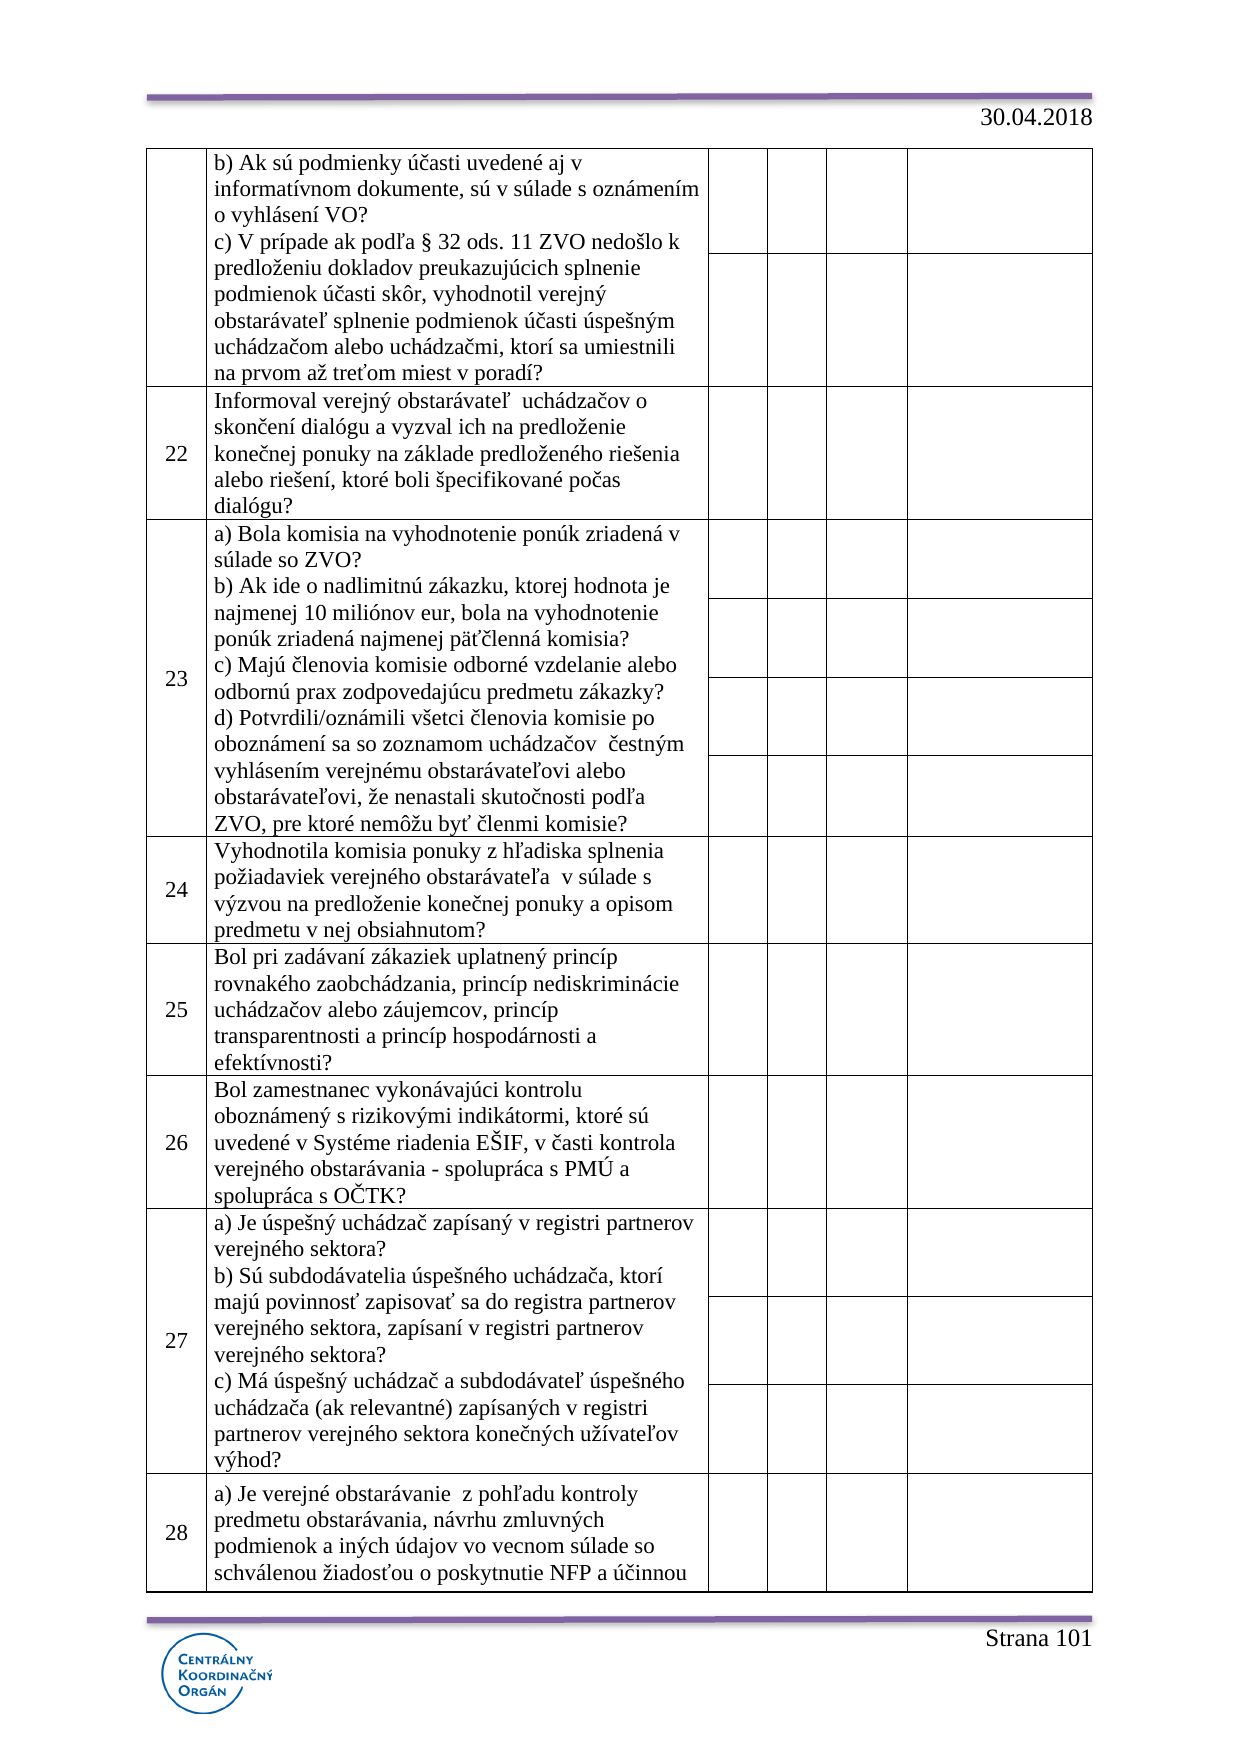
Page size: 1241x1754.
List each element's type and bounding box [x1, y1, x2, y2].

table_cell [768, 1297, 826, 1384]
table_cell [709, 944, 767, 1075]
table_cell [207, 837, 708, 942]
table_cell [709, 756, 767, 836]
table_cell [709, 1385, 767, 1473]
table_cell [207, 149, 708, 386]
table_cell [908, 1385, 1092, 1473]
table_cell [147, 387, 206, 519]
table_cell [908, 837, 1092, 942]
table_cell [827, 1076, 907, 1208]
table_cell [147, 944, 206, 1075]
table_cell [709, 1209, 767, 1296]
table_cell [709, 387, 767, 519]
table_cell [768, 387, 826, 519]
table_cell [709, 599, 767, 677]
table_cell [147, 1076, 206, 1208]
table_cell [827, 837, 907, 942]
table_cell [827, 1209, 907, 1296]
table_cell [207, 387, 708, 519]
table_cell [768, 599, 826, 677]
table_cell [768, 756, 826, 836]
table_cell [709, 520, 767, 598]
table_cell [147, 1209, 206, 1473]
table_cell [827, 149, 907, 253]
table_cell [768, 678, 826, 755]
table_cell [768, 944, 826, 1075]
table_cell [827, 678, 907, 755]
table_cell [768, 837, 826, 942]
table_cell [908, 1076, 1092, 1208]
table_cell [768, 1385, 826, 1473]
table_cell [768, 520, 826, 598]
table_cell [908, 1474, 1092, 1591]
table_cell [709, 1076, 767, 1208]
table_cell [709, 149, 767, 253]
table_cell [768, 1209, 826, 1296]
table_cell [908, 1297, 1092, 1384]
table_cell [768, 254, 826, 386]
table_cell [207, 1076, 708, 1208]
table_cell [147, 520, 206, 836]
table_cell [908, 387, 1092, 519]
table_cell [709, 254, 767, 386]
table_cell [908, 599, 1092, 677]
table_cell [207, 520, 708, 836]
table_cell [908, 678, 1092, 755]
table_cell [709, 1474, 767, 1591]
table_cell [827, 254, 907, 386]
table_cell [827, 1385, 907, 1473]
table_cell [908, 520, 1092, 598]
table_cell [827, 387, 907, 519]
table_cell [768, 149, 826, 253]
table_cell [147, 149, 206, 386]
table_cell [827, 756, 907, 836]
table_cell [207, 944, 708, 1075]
picture [159, 1631, 272, 1713]
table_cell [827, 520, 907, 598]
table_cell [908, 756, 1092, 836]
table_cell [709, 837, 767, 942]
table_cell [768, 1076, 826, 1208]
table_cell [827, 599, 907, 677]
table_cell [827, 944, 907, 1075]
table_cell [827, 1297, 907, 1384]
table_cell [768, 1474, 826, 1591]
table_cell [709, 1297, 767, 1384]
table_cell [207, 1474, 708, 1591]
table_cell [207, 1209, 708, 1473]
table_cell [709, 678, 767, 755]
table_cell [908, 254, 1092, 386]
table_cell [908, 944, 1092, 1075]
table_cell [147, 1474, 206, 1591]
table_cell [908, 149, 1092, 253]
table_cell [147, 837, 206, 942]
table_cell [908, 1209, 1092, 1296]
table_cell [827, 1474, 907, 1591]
